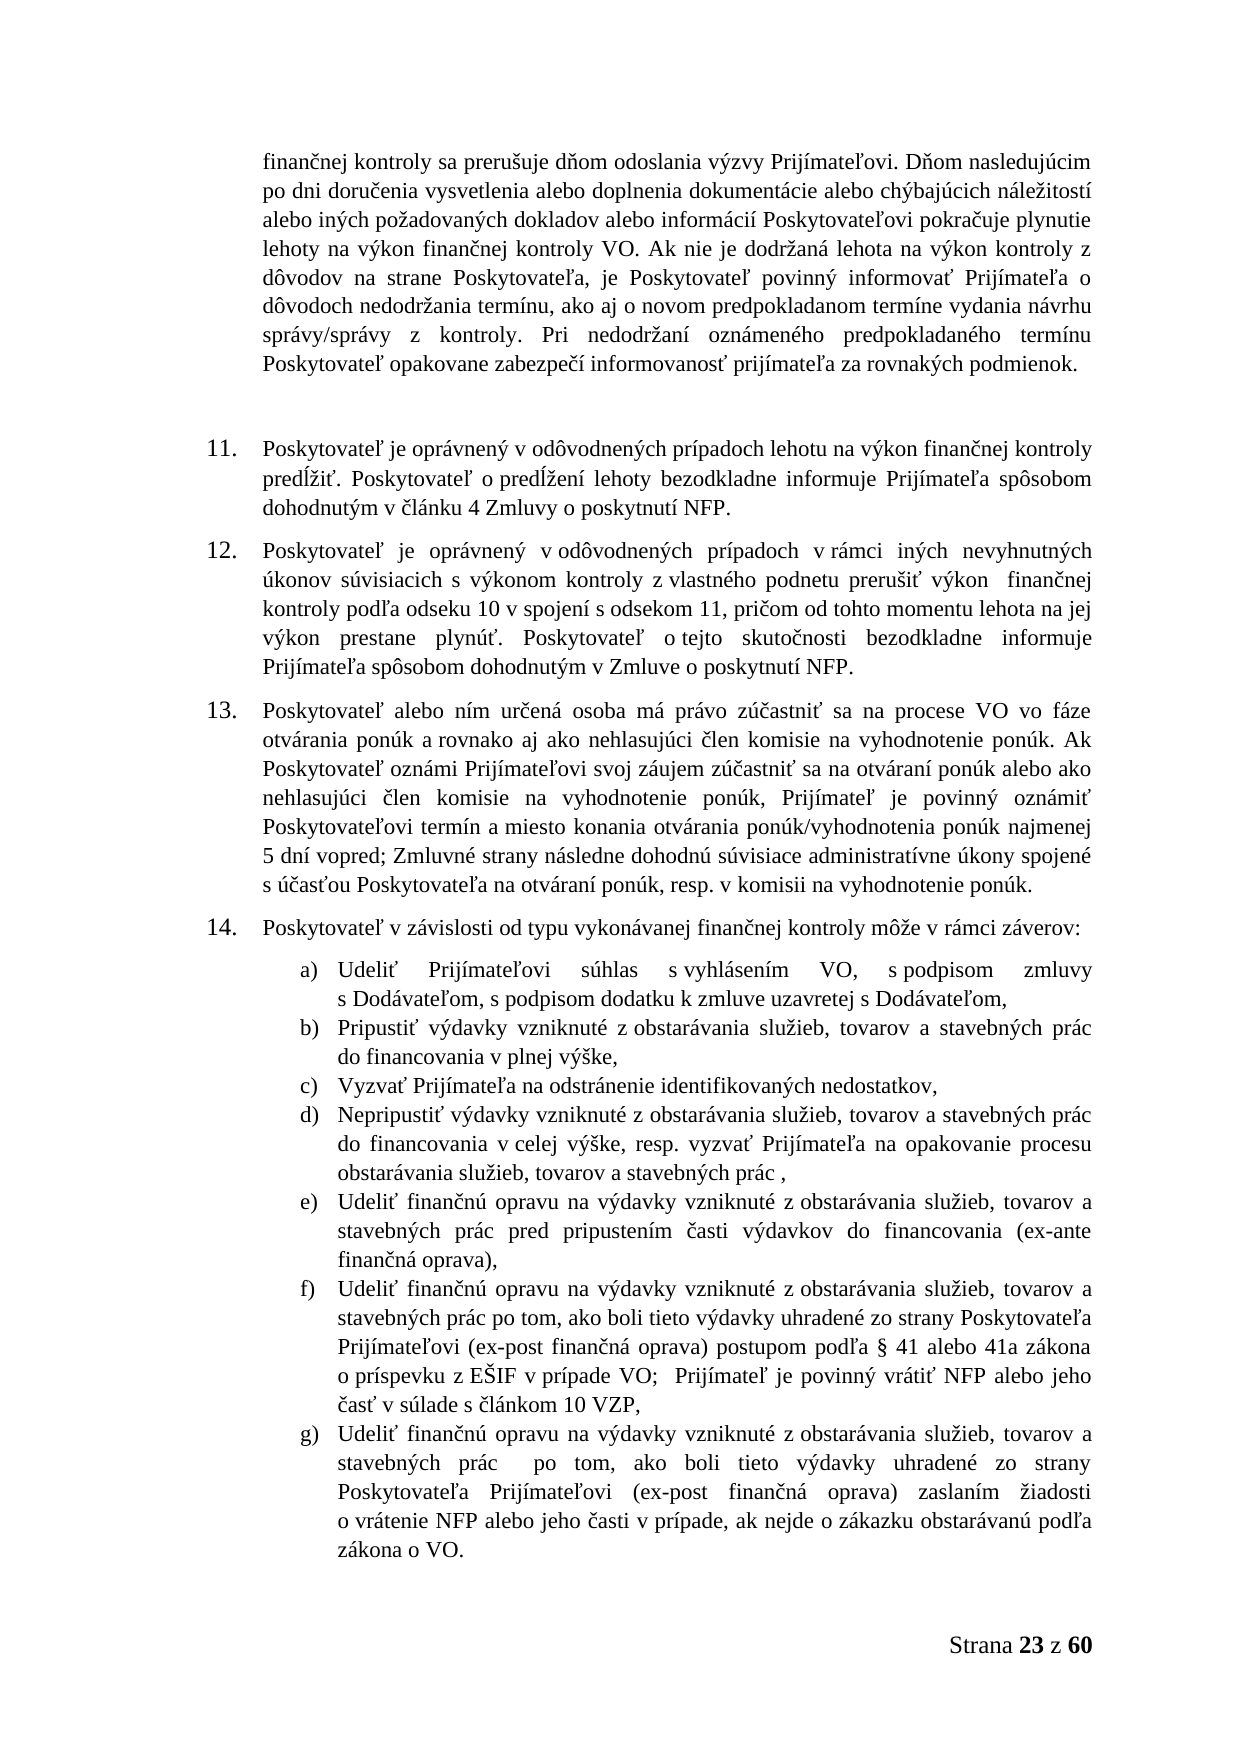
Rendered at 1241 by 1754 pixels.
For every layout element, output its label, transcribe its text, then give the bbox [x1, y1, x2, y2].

list Poskytovateľ je oprávnený v odôvodnených prípadoch v rámci iných nevyhnutných úkonov súvisiacich s výkonom kontroly z vlastného podnetu prerušiť výkon finančnej kontroly podľa odseku 10 v spojení s odsekom 11, pričom od tohto momentu lehota na jej výkon prestane plynúť. Poskytovateľ o tejto skutočnosti bezodkladne informuje Prijímateľa spôsobom dohodnutým v Zmluve o poskytnutí NFP. [206, 535, 1092, 680]
list Pripustiť výdavky vzniknuté z obstarávania služieb, tovarov a stavebných prác do financovania v plnej výške, [300, 1014, 1092, 1070]
list Nepripustiť výdavky vzniknuté z obstarávania služieb, tovarov a stavebných prác do financovania v celej výške, resp. vyzvať Prijímateľa na opakovanie procesu obstarávania služieb, tovarov a stavebných prác , [300, 1101, 1092, 1186]
list Udeliť finančnú opravu na výdavky vzniknuté z obstarávania služieb, tovarov a stavebných prác pred pripustením časti výdavkov do financovania (ex-ante finančná oprava), [300, 1188, 1092, 1272]
list Udeliť finančnú opravu na výdavky vzniknuté z obstarávania služieb, tovarov a stavebných prác po tom, ako boli tieto výdavky uhradené zo strany Poskytovateľa Prijímateľovi (ex-post finančná oprava) zaslaním žiadosti o vrátenie NFP alebo jeho časti v prípade, ak nejde o zákazku obstarávanú podľa zákona o VO. [300, 1420, 1092, 1562]
list Poskytovateľ je oprávnený v odôvodnených prípadoch lehotu na výkon finančnej kontroly predĺžiť. Poskytovateľ o predĺžení lehoty bezodkladne informuje Prijímateľa spôsobom dohodnutým v článku 4 Zmluvy o poskytnutí NFP. [206, 433, 1092, 520]
list Poskytovateľ alebo ním určená osoba má právo zúčastniť sa na procese VO vo fáze otvárania ponúk a rovnako aj ako nehlasujúci člen komisie na vyhodnotenie ponúk. Ak Poskytovateľ oznámi Prijímateľovi svoj záujem zúčastniť sa na otváraní ponúk alebo ako nehlasujúci člen komisie na vyhodnotenie ponúk, Prijímateľ je povinný oznámiť Poskytovateľovi termín a miesto konania otvárania ponúk/vyhodnotenia ponúk najmenej 5 dní vopred; Zmluvné strany následne dohodnú súvisiace administratívne úkony spojené s účasťou Poskytovateľa na otváraní ponúk, resp. v komisii na vyhodnotenie ponúk. [206, 695, 1092, 897]
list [206, 148, 1092, 377]
list Udeliť Prijímateľovi súhlas s vyhlásením VO, s podpisom zmluvy s Dodávateľom, s podpisom dodatku k zmluve uzavretej s Dodávateľom, [300, 956, 1092, 1012]
list Udeliť finančnú opravu na výdavky vzniknuté z obstarávania služieb, tovarov a stavebných prác po tom, ako boli tieto výdavky uhradené zo strany Poskytovateľa Prijímateľovi (ex-post finančná oprava) postupom podľa § 41 alebo 41a zákona o príspevku z EŠIF v prípade VO; Prijímateľ je povinný vrátiť NFP alebo jeho časť v súlade s článkom 10 VZP, [300, 1275, 1092, 1417]
list Vyzvať Prijímateľa na odstránenie identifikovaných nedostatkov, [300, 1072, 1092, 1099]
list Poskytovateľ v závislosti od typu vykonávanej finančnej kontroly môže v rámci záverov: [206, 912, 1092, 941]
